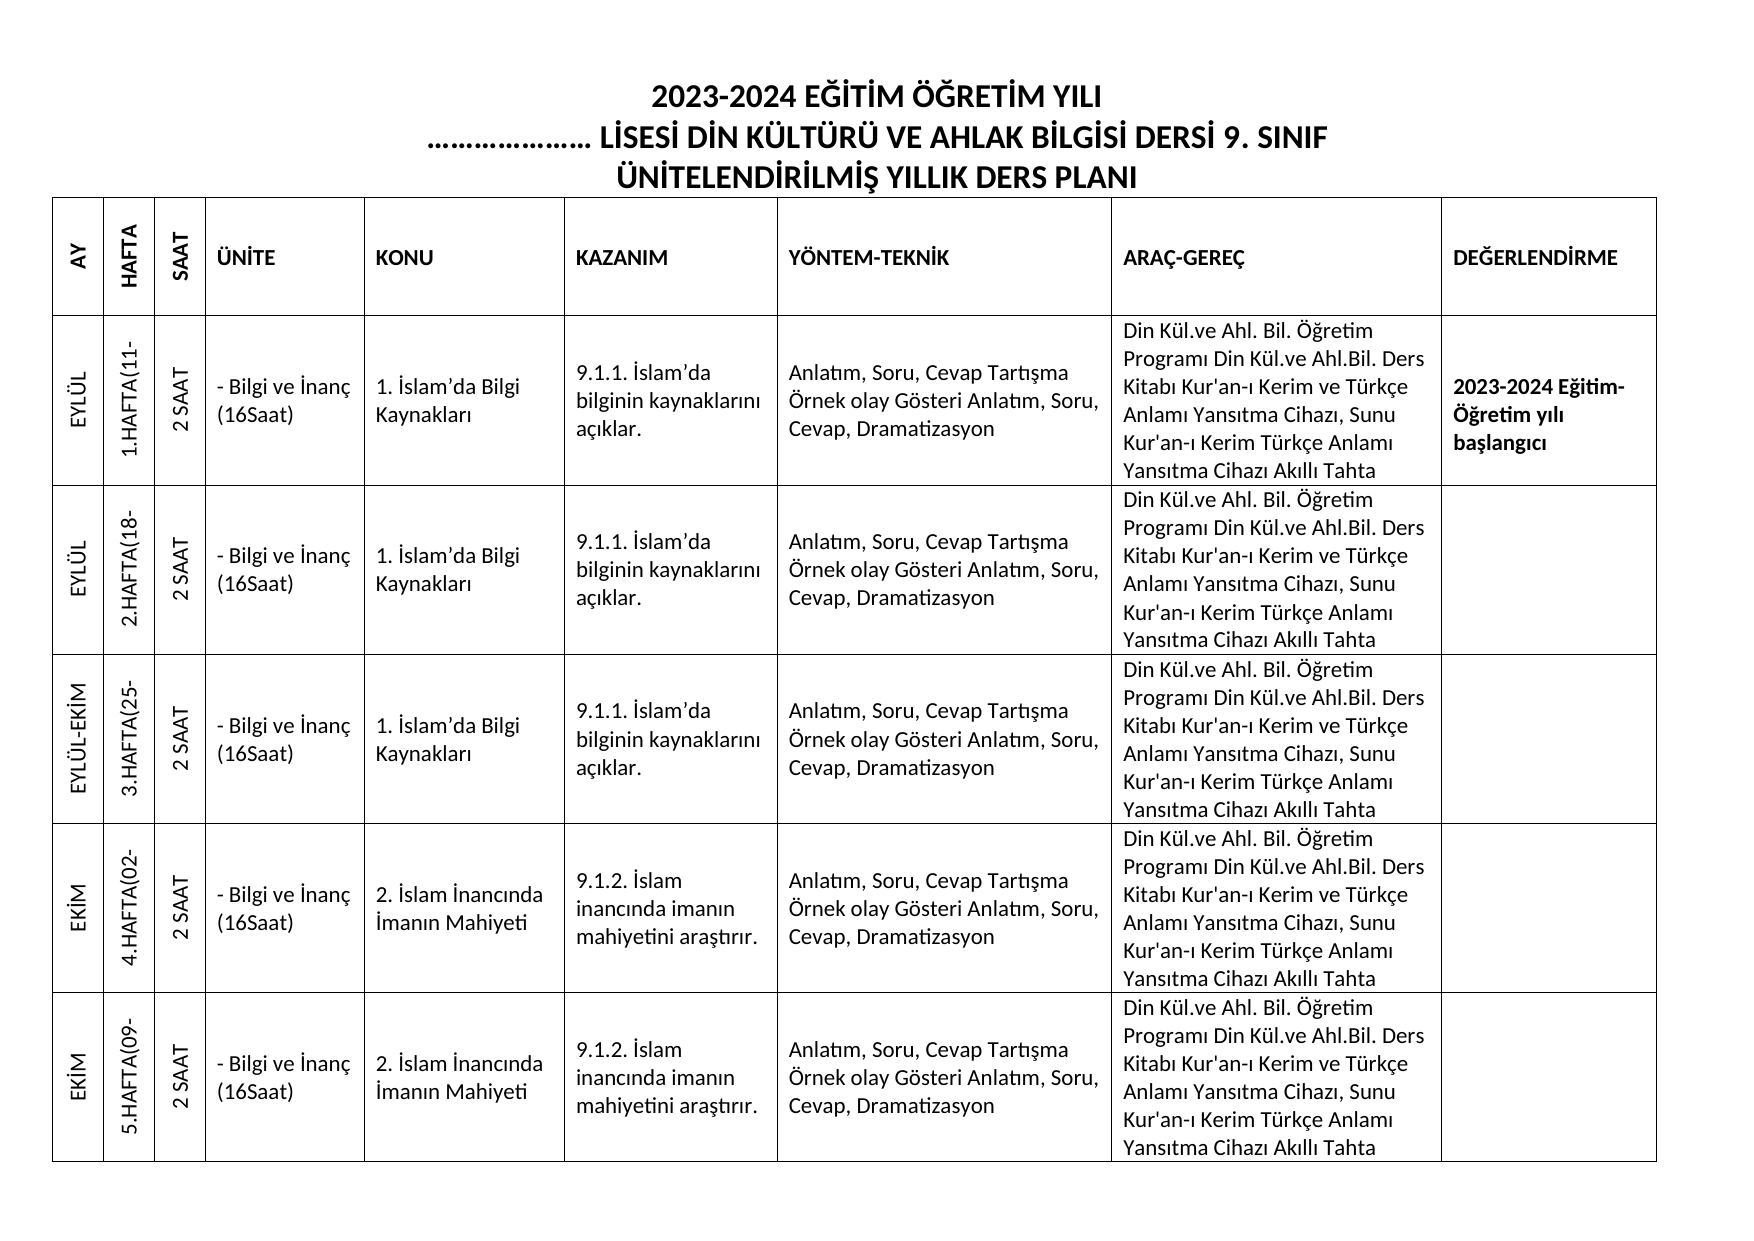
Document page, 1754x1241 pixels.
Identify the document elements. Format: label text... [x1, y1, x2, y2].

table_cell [778, 993, 1111, 1161]
table_cell 1. İslam’da Bilgi Kaynakları [365, 486, 564, 654]
table_header ÜNİTE [206, 198, 364, 315]
table_cell Anlatım, Soru, Cevap Tartışma Örnek olay Gösteri Anlatım, Soru, Cevap, Dramatizasyon [778, 824, 1111, 992]
table_header HAFTA [104, 198, 154, 315]
table_cell 1. İslam’da Bilgi Kaynakları [365, 655, 564, 823]
table_header DEĞERLENDİRME [1442, 198, 1656, 315]
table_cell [565, 993, 777, 1161]
table_cell 2.HAFTA(18-24) [104, 486, 154, 654]
table_cell EYLÜL [53, 316, 103, 484]
table_cell [1442, 993, 1656, 1161]
table_cell 5.HAFTA(09-15) [104, 993, 154, 1161]
table_cell EKİM [53, 824, 103, 992]
text 2023-2024 EĞİTİM ÖĞRETİM YILI [75, 75, 1679, 116]
table_cell 1. İslam’da Bilgi Kaynakları [365, 316, 564, 484]
text ………………… LİSESİ DİN KÜLTÜRÜ VE AHLAK BİLGİSİ DERSİ 9. SINIF [75, 116, 1679, 156]
table_cell 2 SAAT [155, 655, 205, 823]
table_cell 2 SAAT [155, 993, 205, 1161]
table_cell Anlatım, Soru, Cevap Tartışma Örnek olay Gösteri Anlatım, Soru, Cevap, Dramatizasyon [778, 316, 1111, 484]
table_cell - Bilgi ve İnanç (16Saat) [206, 655, 364, 823]
table_cell 4.HAFTA(02-08) [104, 824, 154, 992]
table_header KAZANIM [565, 198, 777, 315]
table_cell - Bilgi ve İnanç (16Saat) [206, 824, 364, 992]
text ÜNİTELENDİRİLMİŞ YILLIK DERS PLANI [75, 156, 1679, 197]
table_cell - Bilgi ve İnanç (16Saat) [206, 316, 364, 484]
table_cell 9.1.1. İslam’da bilginin kaynaklarını açıklar. [565, 486, 777, 654]
table_cell 3.HAFTA(25-01) [104, 655, 154, 823]
table_cell 2023-2024 Eğitim-Öğretim yılı başlangıcı [1442, 316, 1656, 484]
table_cell 2 SAAT [155, 824, 205, 992]
table_header YÖNTEM-TEKNİK [778, 198, 1111, 315]
table_cell - Bilgi ve İnanç (16Saat) [206, 993, 364, 1161]
table_header SAAT [155, 198, 205, 315]
table_cell [1442, 486, 1656, 654]
table_header ARAÇ-GEREÇ [1112, 198, 1441, 315]
table_cell 1.HAFTA(11-17) [104, 316, 154, 484]
table_cell [1442, 655, 1656, 823]
table_cell EYLÜL [53, 486, 103, 654]
table_cell 9.1.2. İslam inancında imanın mahiyetini araştırır. [565, 824, 777, 992]
table_header KONU [365, 198, 564, 315]
table_cell [1442, 824, 1656, 992]
table_cell 2. İslam İnancında İmanın Mahiyeti [365, 824, 564, 992]
table_cell 2. İslam İnancında İmanın Mahiyeti [365, 993, 564, 1161]
table_cell 2 SAAT [155, 316, 205, 484]
table_cell 9.1.1. İslam’da bilginin kaynaklarını açıklar. [565, 655, 777, 823]
table_cell EYLÜL-EKİM [53, 655, 103, 823]
table_cell 2 SAAT [155, 486, 205, 654]
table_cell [1112, 993, 1441, 1161]
table_cell EKİM [53, 993, 103, 1161]
table_cell 9.1.1. İslam’da bilginin kaynaklarını açıklar. [565, 316, 777, 484]
table_cell - Bilgi ve İnanç (16Saat) [206, 486, 364, 654]
table_cell Anlatım, Soru, Cevap Tartışma Örnek olay Gösteri Anlatım, Soru, Cevap, Dramatizasyon [778, 655, 1111, 823]
table_header AY [53, 198, 103, 315]
table_cell Anlatım, Soru, Cevap Tartışma Örnek olay Gösteri Anlatım, Soru, Cevap, Dramatizasyon [778, 486, 1111, 654]
